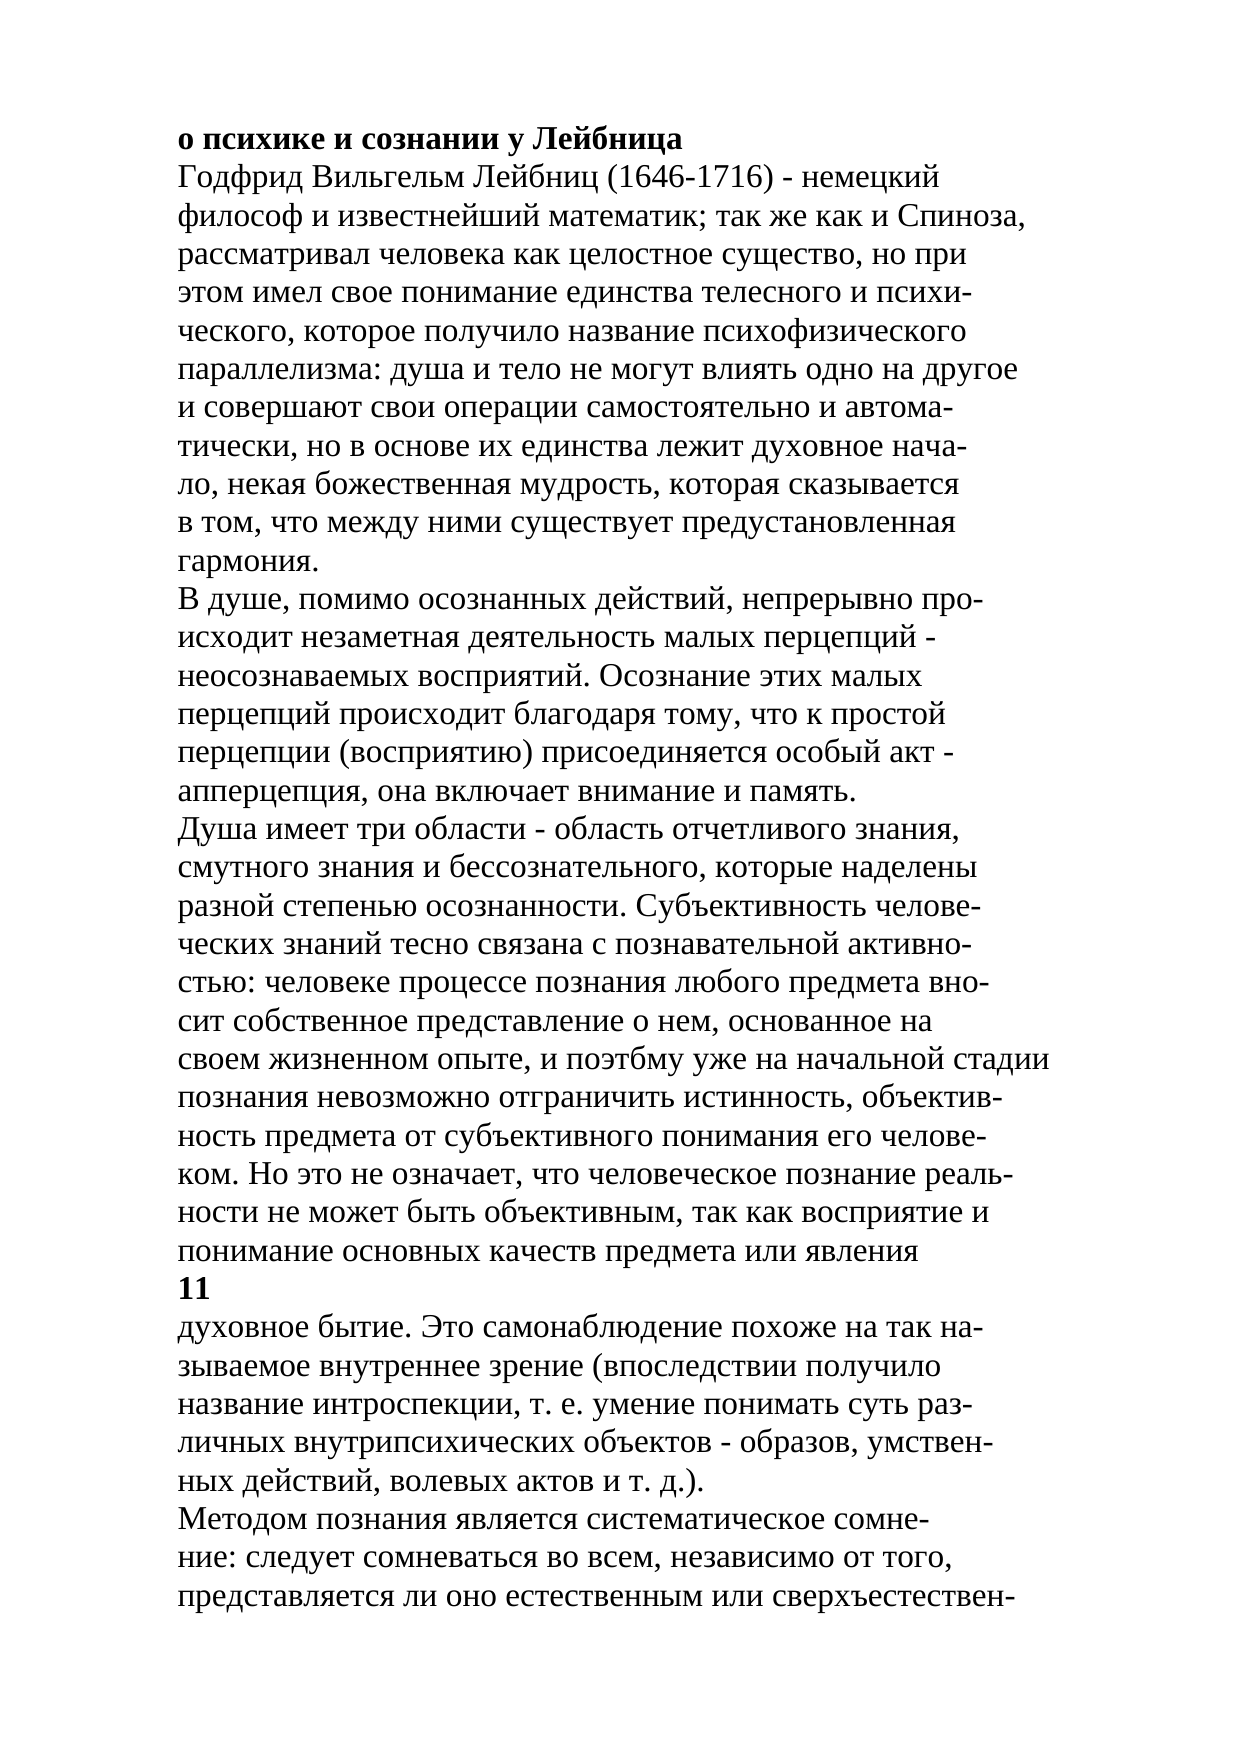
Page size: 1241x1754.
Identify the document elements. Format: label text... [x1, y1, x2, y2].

text название интроспекции, т. е. умение понимать суть раз- [177, 1383, 1152, 1421]
text ность предмета от субъективного понимания его челове- [177, 1115, 1152, 1153]
text разной степенью осознанности. Субъективность челове- [177, 885, 1152, 923]
text стью: человеке процессе познания любого предмета вно- [177, 961, 1152, 1000]
text Душа имеет три области - область отчетливого знания, [177, 808, 1152, 846]
text зываемое внутреннее зрение (впоследствии получило [177, 1345, 1152, 1383]
text ческого, которое получило название психофизического [177, 310, 1152, 348]
text философ и известнейший математик; так же как и Спиноза, [177, 195, 1152, 233]
text духовное бытие. Это самонаблюдение похоже на так на- [177, 1306, 1152, 1345]
text исходит незаметная деятельность малых перцепций - [177, 616, 1152, 655]
text этом имел свое понимание единства телесного и психи- [177, 271, 1152, 310]
text и совершают свои операции самостоятельно и автома- [177, 386, 1152, 425]
text представляется ли оно естественным или сверхъестествен- [177, 1575, 1152, 1613]
text Годфрид Вильгельм Лейбниц (1646-1716) - немецкий [177, 156, 1152, 195]
text в том, что между ними существует предустановленная [177, 501, 1152, 540]
text ние: следует сомневаться во всем, независимо от того, [177, 1536, 1152, 1575]
text о психике и сознании у Лейбница [177, 118, 1152, 156]
text гармония. [177, 540, 1152, 578]
text своем жизненном опыте, и поэтбму уже на начальной стадии [177, 1038, 1152, 1076]
text перцепций происходит благодаря тому, что к простой [177, 693, 1152, 731]
text ческих знаний тесно связана с познавательной активно- [177, 923, 1152, 961]
text перцепции (восприятию) присоединяется особый акт - [177, 731, 1152, 770]
text ных действий, волевых актов и т. д.). [177, 1460, 1152, 1498]
text 11 [177, 1268, 1152, 1306]
text личных внутрипсихических объектов - образов, умствен- [177, 1421, 1152, 1460]
text апперцепция, она включает внимание и память. [177, 770, 1152, 808]
text сит собственное представление о нем, основанное на [177, 1000, 1152, 1038]
text В душе, помимо осознанных действий, непрерывно про- [177, 578, 1152, 616]
text параллелизма: душа и тело не могут влиять одно на другое [177, 348, 1152, 386]
text понимание основных качеств предмета или явления [177, 1230, 1152, 1268]
text рассматривал человека как целостное существо, но при [177, 233, 1152, 271]
text познания невозможно отграничить истинность, объектив- [177, 1076, 1152, 1115]
text Методом познания является систематическое сомне- [177, 1498, 1152, 1536]
text ком. Но это не означает, что человеческое познание реаль- [177, 1153, 1152, 1191]
text неосознаваемых восприятий. Осознание этих малых [177, 655, 1152, 693]
text смутного знания и бессознательного, которые наделены [177, 846, 1152, 885]
text ло, некая божественная мудрость, которая сказывается [177, 463, 1152, 501]
text тически, но в основе их единства лежит духовное нача- [177, 425, 1152, 463]
text ности не может быть объективным, так как восприятие и [177, 1191, 1152, 1230]
